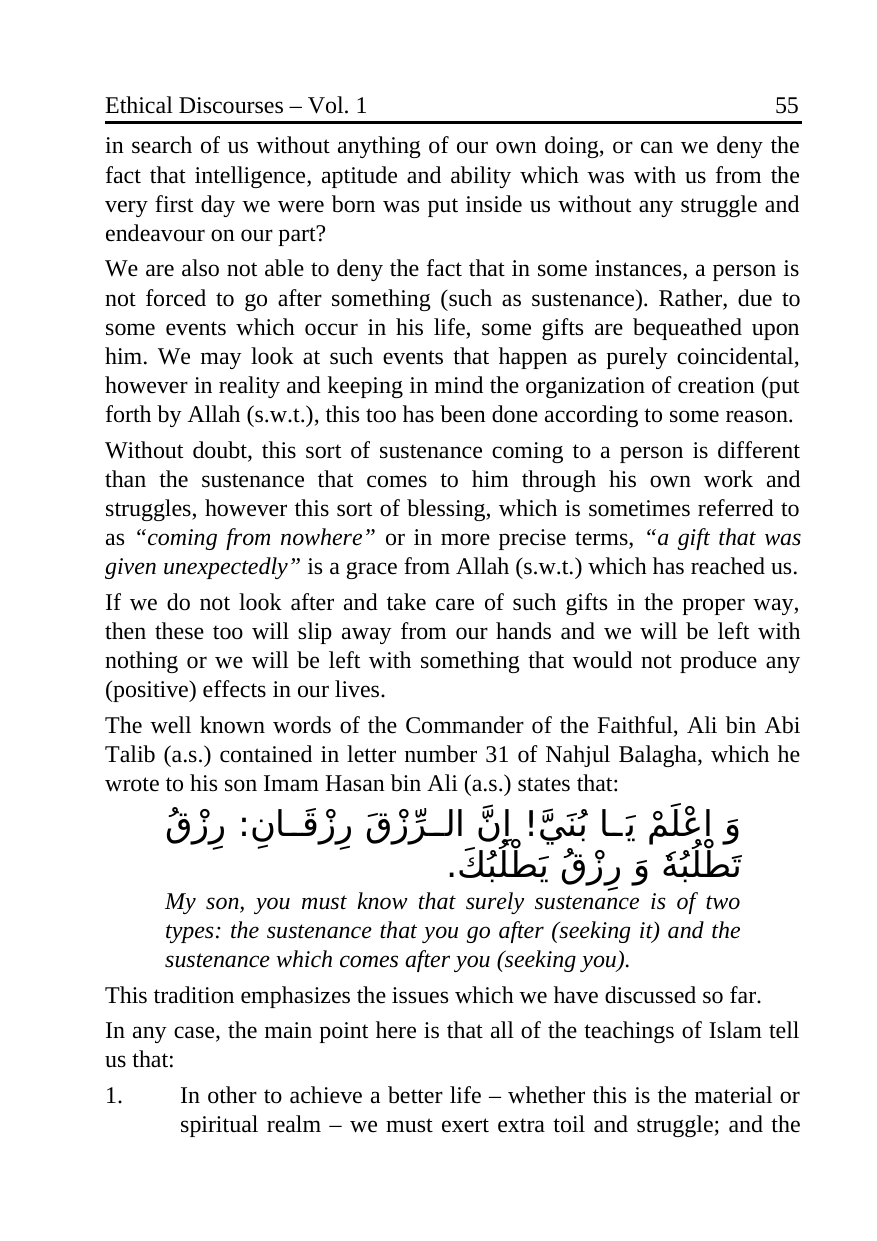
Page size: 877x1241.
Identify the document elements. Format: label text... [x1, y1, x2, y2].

text My son, you must know that surely sustenance is of two types: the sustenance that you go after (seeking it) and the sustenance which comes after you (seeking you). [165, 886, 742, 973]
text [105, 131, 802, 247]
text وَ اعْلَمْ يَا بُنَيَّ! اِنَّ الرِّزْقَ رِزْقَانِ: رِزْقُ تَطْلُبُهٗ وَ رِزْقُ يَطْلُبُكَ. [165, 803, 742, 886]
text In any case, the main point here is that all of the teachings of Islam tell us that: [105, 1015, 802, 1073]
text We are also not able to deny the fact that in some instances, a person is not forced to go after something (such as sustenance). Rather, due to some events which occur in his life, some gifts are bequeathed upon him. We may look at such events that happen as purely coincidental, however in reality and keeping in mind the organization of creation (put forth by Allah (s.w.t.), this too has been done according to some reason. [105, 253, 802, 428]
text This tradition emphasizes the issues which we have discussed so far. [105, 980, 802, 1009]
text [105, 1080, 802, 1138]
text If we do not look after and take care of such gifts in the proper way, then these too will slip away from our hands and we will be left with nothing or we will be left with something that would not produce any (positive) effects in our lives. [105, 587, 802, 703]
text The well known words of the Commander of the Faithful, Ali bin Abi Talib (a.s.) contained in letter number 31 of Nahjul Balagha, which he wrote to his son Imam Hasan bin Ali (a.s.) states that: [105, 710, 802, 797]
text Without doubt, this sort of sustenance coming to a person is different than the sustenance that comes to him through his own work and struggles, however this sort of blessing, which is sometimes referred to as “coming from nowhere” or in more precise terms, “a gift that was given unexpectedly” is a grace from Allah (s.w.t.) which has reached us. [105, 435, 802, 581]
